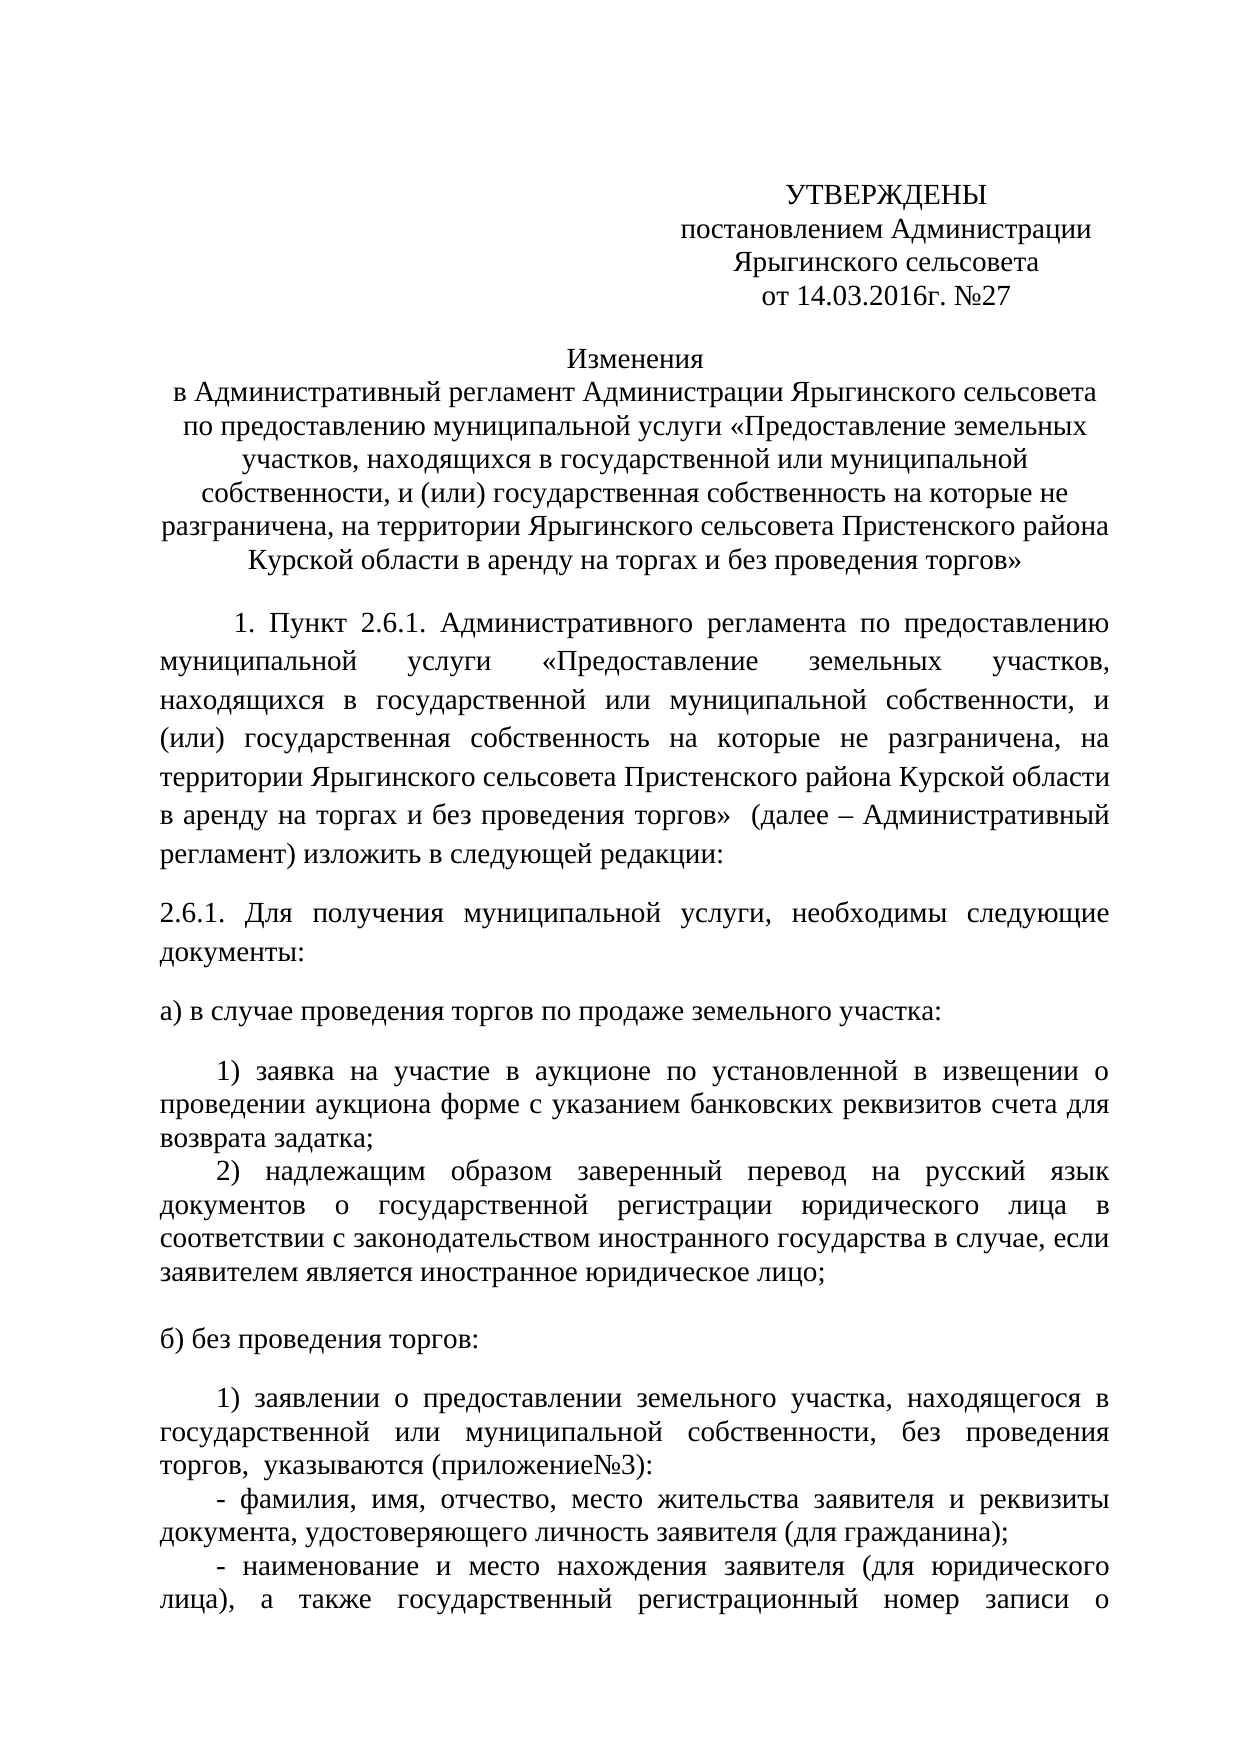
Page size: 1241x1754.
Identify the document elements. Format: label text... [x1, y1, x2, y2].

text а) в случае проведения торгов по продаже земельного участка: [159, 993, 1110, 1027]
text УТВЕРЖДЕНЫ [662, 177, 1111, 211]
text постановлением Администрации Ярыгинского сельсовета [662, 211, 1111, 278]
text б) без проведения торгов: [159, 1321, 1110, 1354]
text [159, 1548, 1110, 1615]
text 1) заявка на участие в аукционе по установленной в извещении о проведении аукциона форме с указанием банковских реквизитов счета для возврата задатка; [159, 1053, 1110, 1153]
text 1. Пункт 2.6.1. Административного регламента по предоставлению муниципальной услуги «Предоставление земельных участков, находящихся в государственной или муниципальной собственности, и (или) государственная собственность на которые не разграничена, на территории Ярыгинского сельсовета Пристенского района Курской области в аренду на торгах и без проведения торгов» (далее – Административный регламент) изложить в следующей редакции: [159, 605, 1110, 869]
text - фамилия, имя, отчество, место жительства заявителя и реквизиты документа, удостоверяющего личность заявителя (для гражданина); [159, 1481, 1110, 1548]
text Изменения [159, 341, 1110, 374]
text 2.6.1. Для получения муниципальной услуги, необходимы следующие документы: [159, 895, 1110, 967]
text 1) заявлении о предоставлении земельного участка, находящегося в государственной или муниципальной собственности, без проведения торгов, указываются (приложение№3): [159, 1380, 1110, 1481]
text 2) надлежащим образом заверенный перевод на русский язык документов о государственной регистрации юридического лица в соответствии с законодательством иностранного государства в случае, если заявителем является иностранное юридическое лицо; [159, 1153, 1110, 1287]
text от 14.03.2016г. №27 [662, 278, 1111, 312]
text в Административный регламент Администрации Ярыгинского сельсовета по предоставлению муниципальной услуги «Предоставление земельных участков, находящихся в государственной или муниципальной собственности, и (или) государственная собственность на которые не разграничена, на территории Ярыгинского сельсовета Пристенского района Курской области в аренду на торгах и без проведения торгов» [159, 374, 1110, 576]
